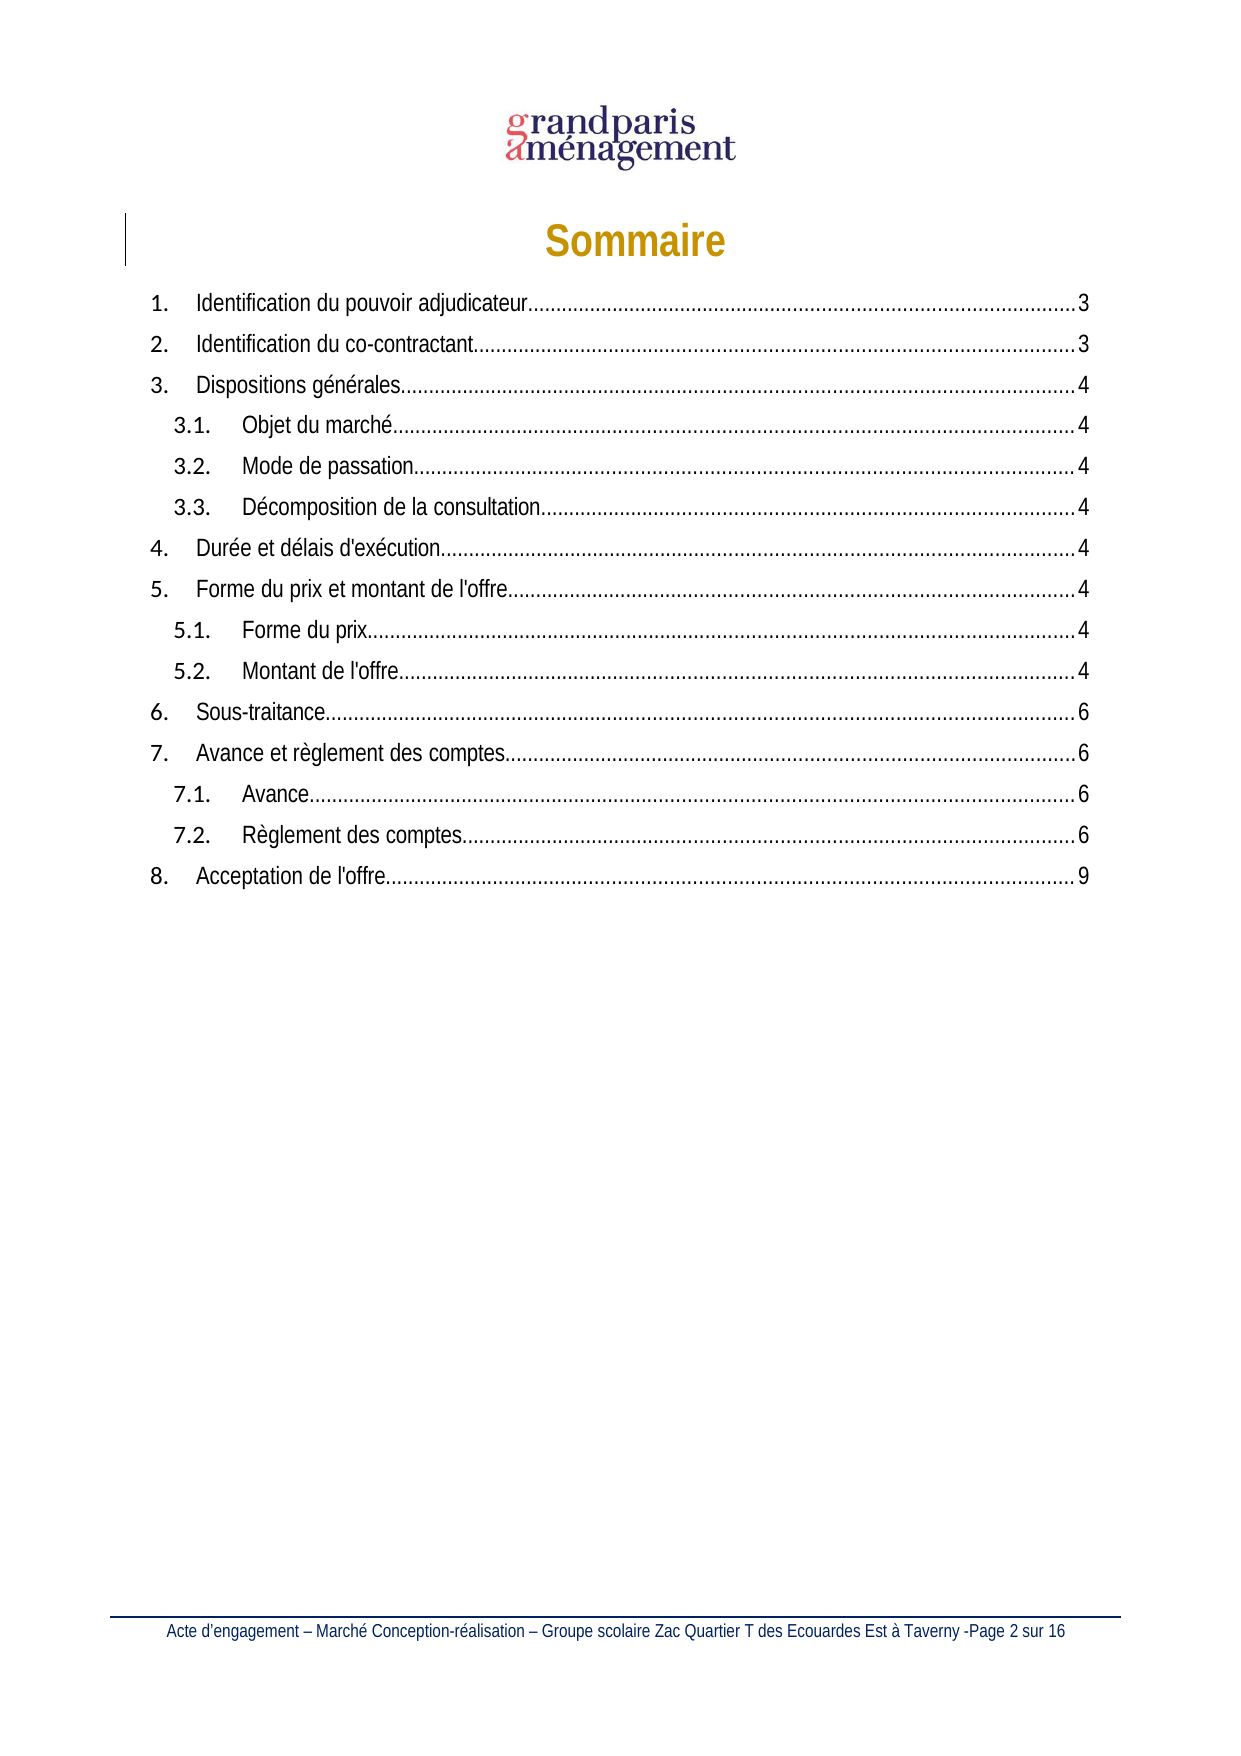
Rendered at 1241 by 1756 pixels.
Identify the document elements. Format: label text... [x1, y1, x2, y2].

picture [501, 101, 741, 173]
text Sommaire [150, 213, 1121, 266]
